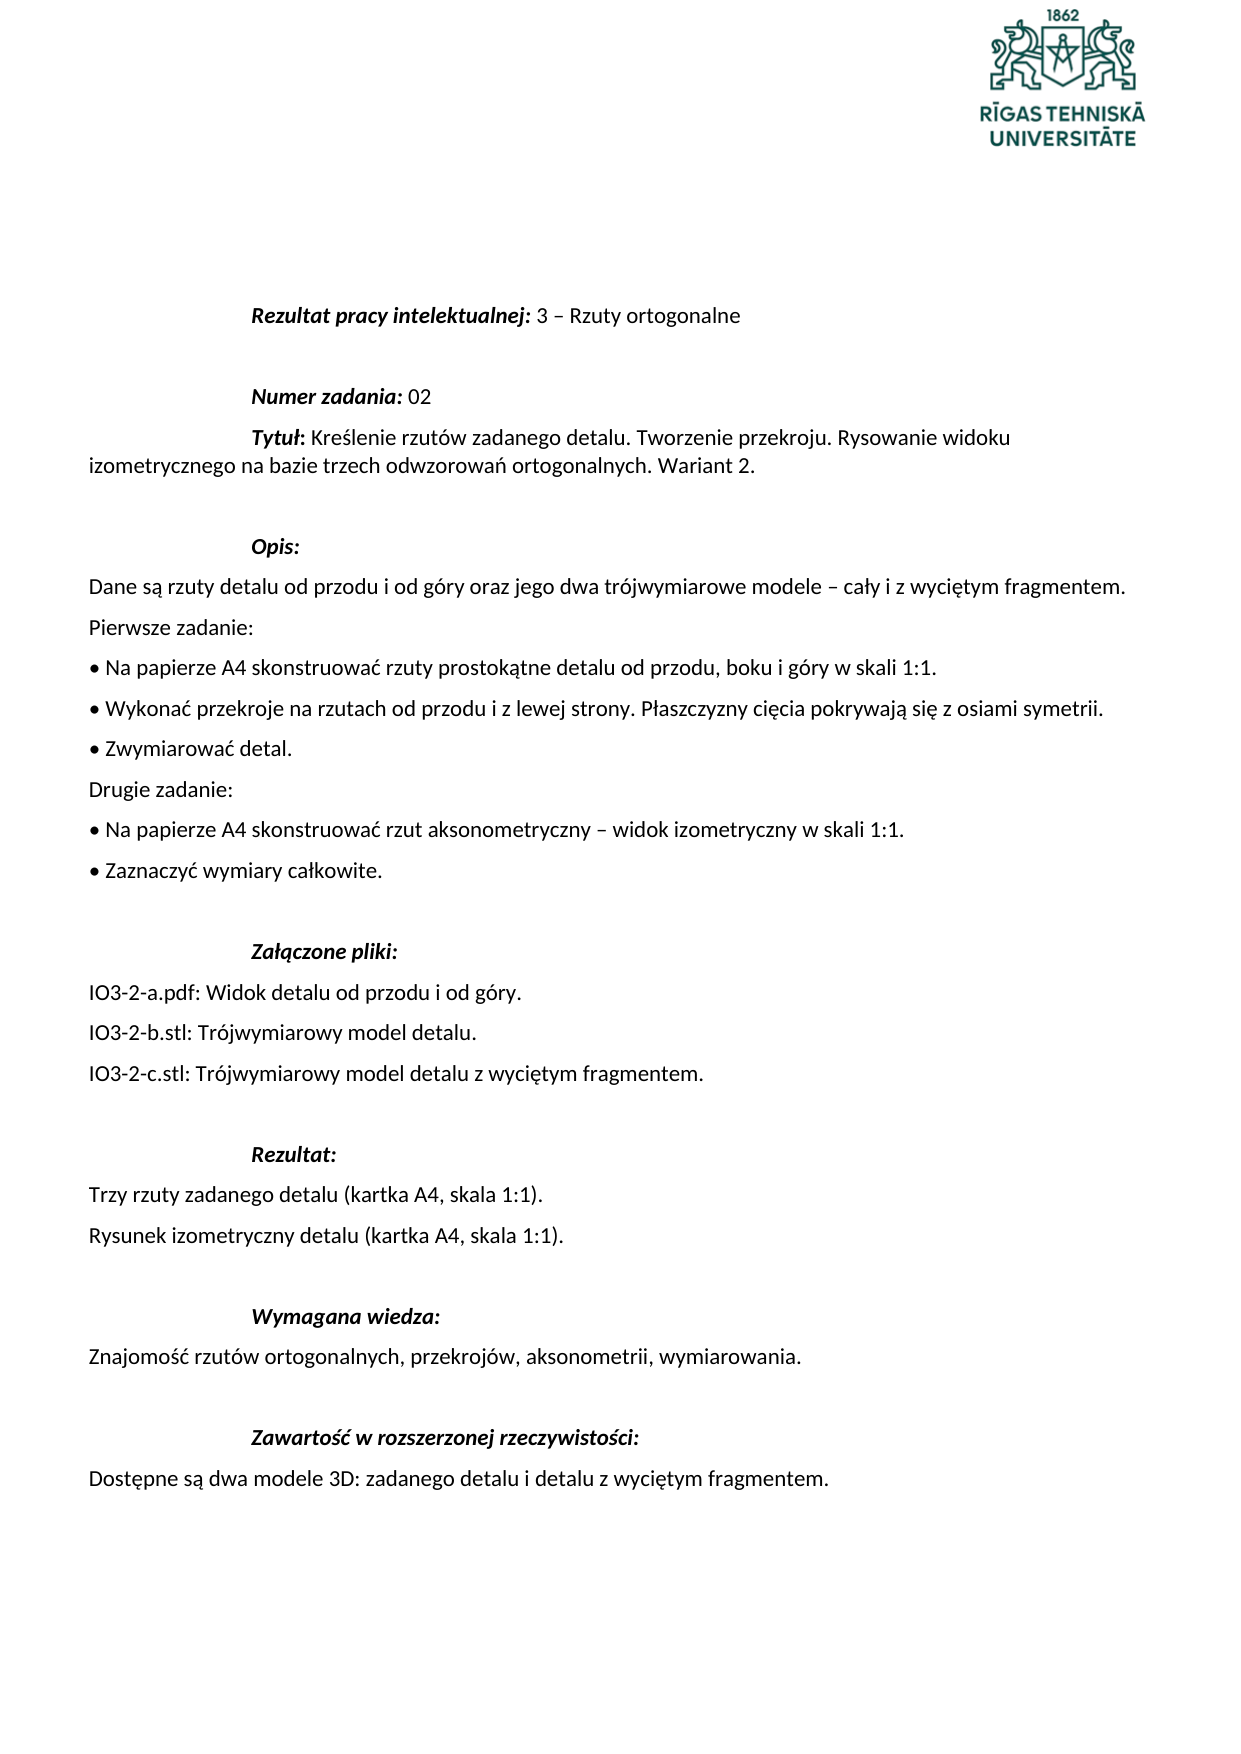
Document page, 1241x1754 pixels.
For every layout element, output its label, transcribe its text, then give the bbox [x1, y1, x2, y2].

text Drugie zadanie: [89, 775, 1152, 803]
text • Zaznaczyć wymiary całkowite. [89, 856, 1152, 884]
text IO3-2-a.pdf: Widok detalu od przodu i od góry. [89, 978, 1152, 1006]
text Opis: [251, 532, 1152, 560]
text Tytuł: Kreślenie rzutów zadanego detalu. Tworzenie przekroju. Rysowanie widoku izometrycznego na bazie trzech odwzorowań ortogonalnych. Wariant 2. [89, 423, 1152, 479]
text IO3-2-c.stl: Trójwymiarowy model detalu z wyciętym fragmentem. [89, 1059, 1152, 1087]
text Numer zadania: 02 [251, 382, 1152, 410]
text Rysunek izometryczny detalu (kartka A4, skala 1:1). [89, 1221, 1152, 1249]
text Pierwsze zadanie: [89, 613, 1152, 641]
text Załączone pliki: [251, 937, 1152, 965]
picture [974, 1, 1152, 157]
text IO3-2-b.stl: Trójwymiarowy model detalu. [89, 1018, 1152, 1046]
text Znajomość rzutów ortogonalnych, przekrojów, aksonometrii, wymiarowania. [89, 1342, 1152, 1370]
text Dane są rzuty detalu od przodu i od góry oraz jego dwa trójwymiarowe modele – cały i z wyciętym fragmentem. [89, 572, 1152, 601]
text Trzy rzuty zadanego detalu (kartka A4, skala 1:1). [89, 1180, 1152, 1208]
text • Zwymiarować detal. [89, 734, 1152, 763]
text • Na papierze A4 skonstruować rzut aksonometryczny – widok izometryczny w skali 1:1. [89, 816, 1152, 844]
text Rezultat pracy intelektualnej: 3 – Rzuty ortogonalne [251, 301, 1152, 329]
text Wymagana wiedza: [251, 1302, 1152, 1330]
text Rezultat: [251, 1140, 1152, 1168]
text • Wykonać przekroje na rzutach od przodu i z lewej strony. Płaszczyzny cięcia pokrywają się z osiami symetrii. [89, 694, 1152, 722]
text Dostępne są dwa modele 3D: zadanego detalu i detalu z wyciętym fragmentem. [89, 1464, 1152, 1492]
text • Na papierze A4 skonstruować rzuty prostokątne detalu od przodu, boku i góry w skali 1:1. [89, 653, 1152, 682]
text Zawartość w rozszerzonej rzeczywistości: [251, 1423, 1152, 1451]
